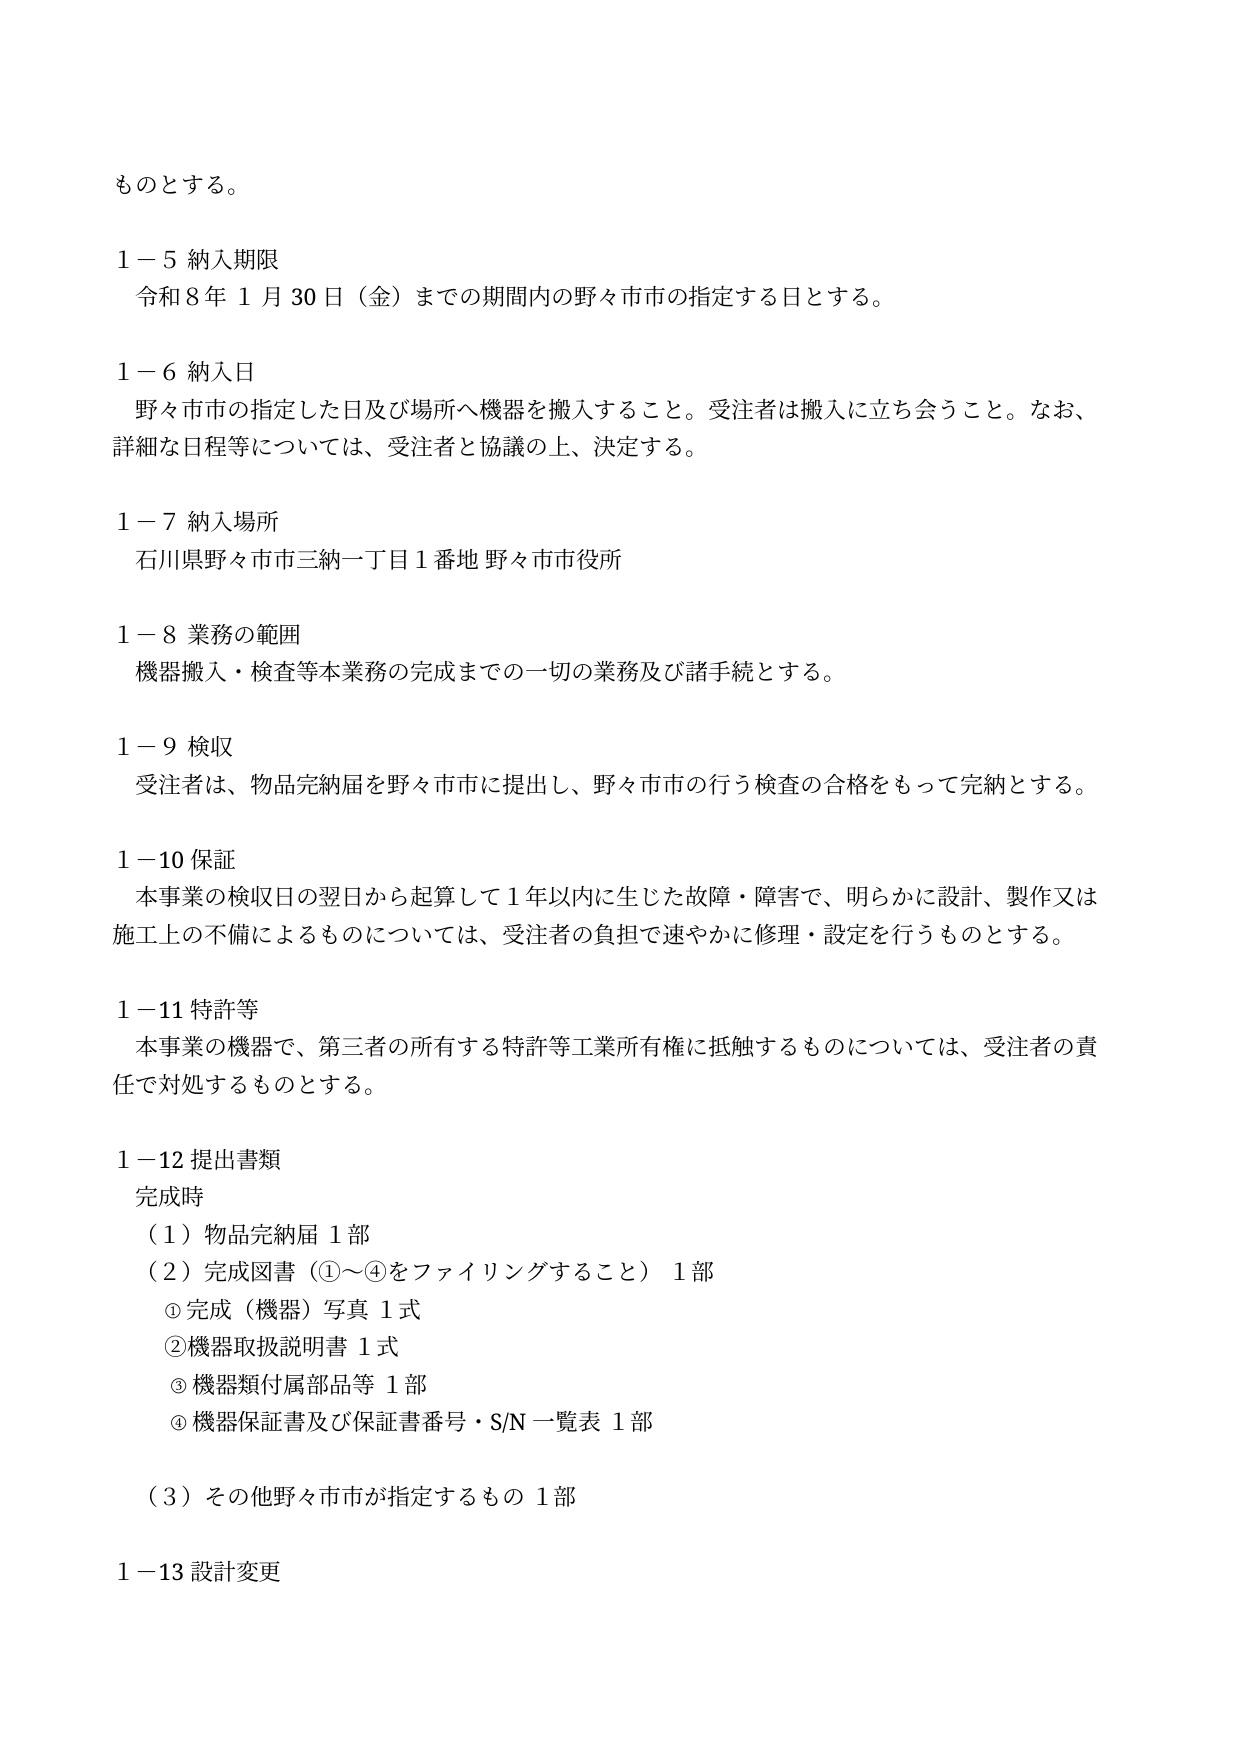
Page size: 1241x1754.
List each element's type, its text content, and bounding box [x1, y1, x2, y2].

text 野々市市の指定した日及び場所へ機器を搬入すること。受注者は搬入に立ち会うこと。なお、 [112, 389, 1128, 427]
text （１）物品完納届 １部 [112, 1214, 1128, 1252]
text 令和８年 １ 月 30 日（金）までの期間内の野々市市の指定する日とする。 [112, 277, 1128, 314]
text １－13 設計変更 [112, 1552, 1128, 1589]
text １－７ 納入場所 [112, 502, 1128, 539]
text ①完成（機器）写真 １式 [112, 1289, 1128, 1327]
text （２）完成図書（①～④をファイリングすること） １部 [112, 1252, 1128, 1289]
text 石川県野々市市三納一丁目１番地 野々市市役所 [112, 539, 1128, 577]
text ②機器取扱説明書 １式 [112, 1327, 1128, 1364]
text １－12 提出書類 [112, 1139, 1128, 1177]
text 機器搬入・検査等本業務の完成までの一切の業務及び諸手続とする。 [112, 652, 1128, 689]
text 完成時 [112, 1177, 1128, 1214]
text 詳細な日程等については、受注者と協議の上、決定する。 [112, 427, 1128, 464]
text １－10 保証 [112, 839, 1128, 877]
text 任で対処するものとする。 [112, 1064, 1128, 1102]
text １－５ 納入期限 [112, 239, 1128, 277]
text ものとする。 [112, 164, 1128, 202]
text １－８ 業務の範囲 [112, 614, 1128, 652]
text １－11 特許等 [112, 989, 1128, 1027]
text （３）その他野々市市が指定するもの １部 [112, 1477, 1128, 1514]
text １－９ 検収 [112, 727, 1128, 764]
text 本事業の機器で、第三者の所有する特許等工業所有権に抵触するものについては、受注者の責 [112, 1027, 1128, 1064]
text １－６ 納入日 [112, 352, 1128, 389]
text 本事業の検収日の翌日から起算して１年以内に生じた故障・障害で、明らかに設計、製作又は [112, 877, 1128, 914]
text 施工上の不備によるものについては、受注者の負担で速やかに修理・設定を行うものとする。 [112, 914, 1128, 952]
text ③機器類付属部品等 １部 [112, 1364, 1128, 1402]
text 受注者は、物品完納届を野々市市に提出し、野々市市の行う検査の合格をもって完納とする。 [112, 764, 1128, 802]
text ④機器保証書及び保証書番号・S/N 一覧表 １部 [112, 1402, 1128, 1439]
